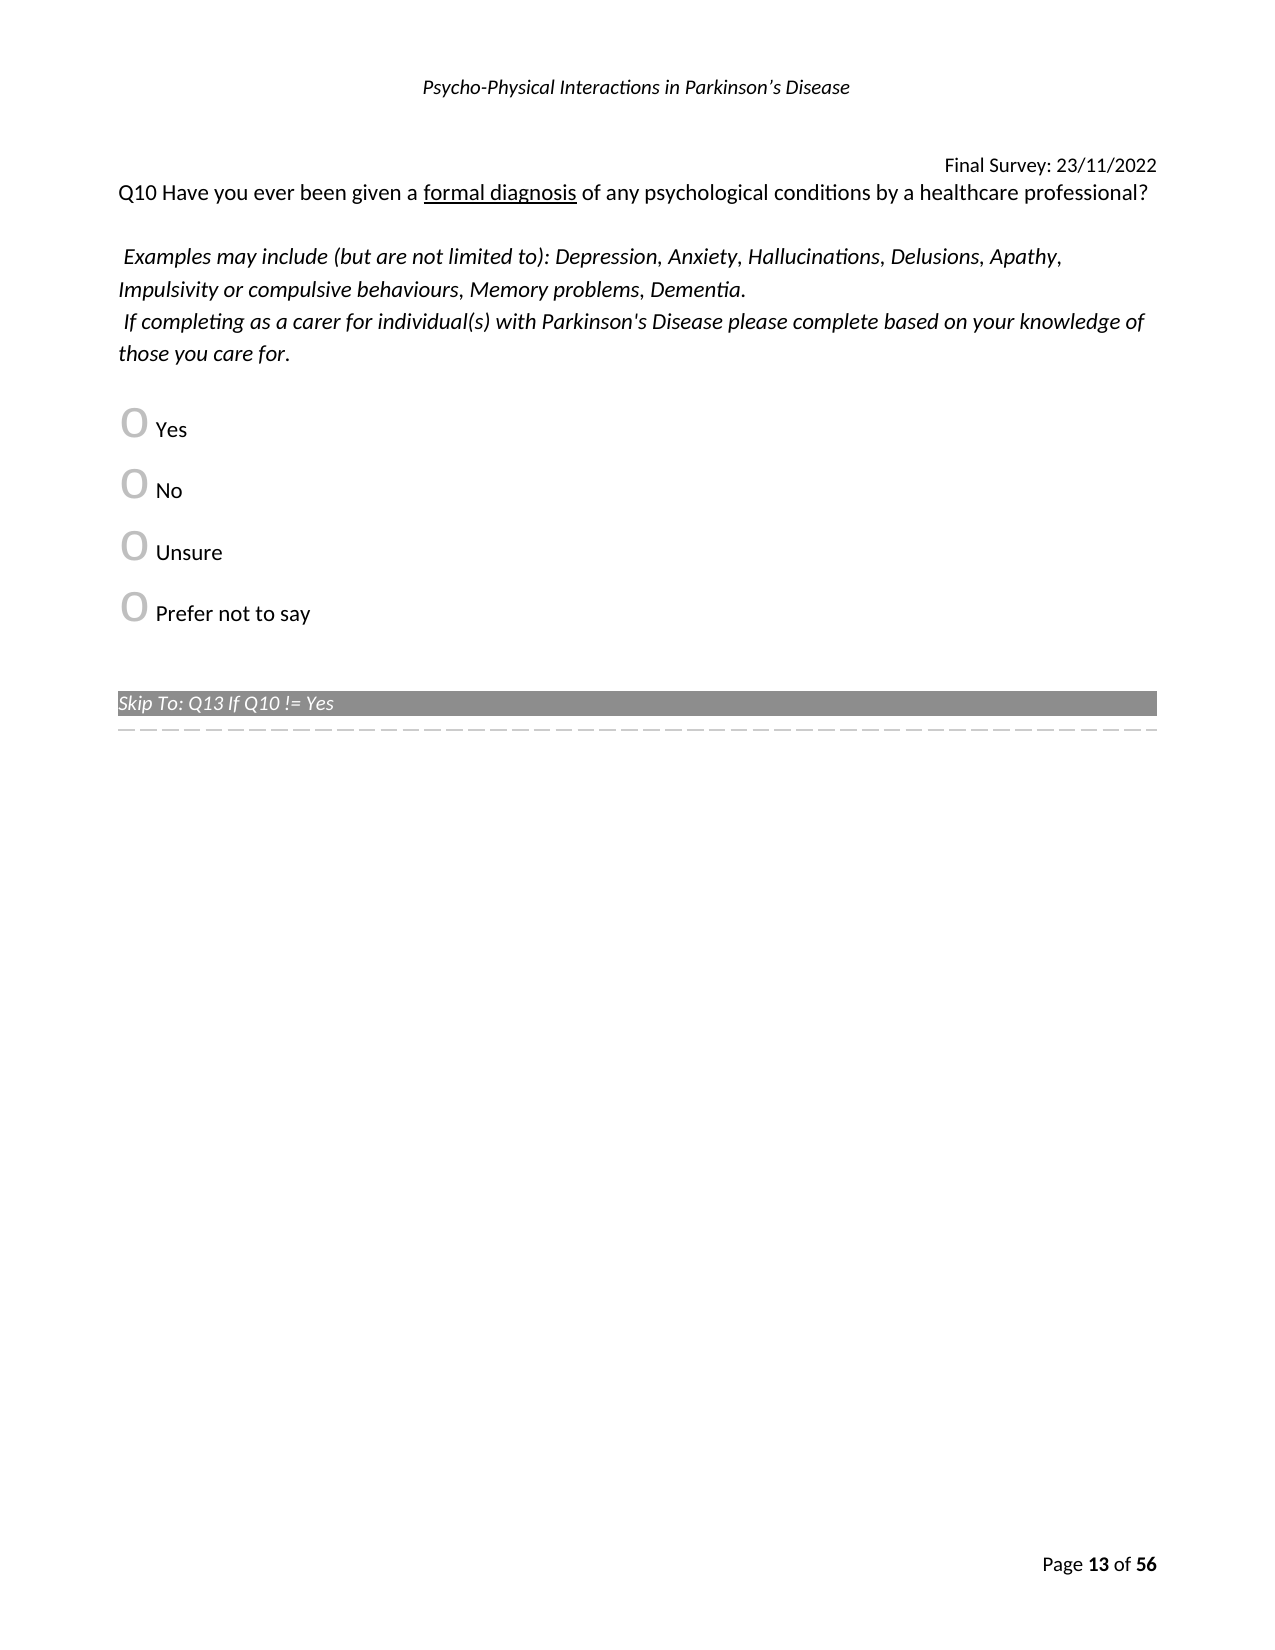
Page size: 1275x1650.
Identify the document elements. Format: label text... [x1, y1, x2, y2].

list Yes [118, 392, 1157, 453]
text Skip To: Q13 If Q10 != Yes [118, 691, 1157, 716]
list Prefer not to say [118, 576, 1157, 637]
text Q10 Have you ever been given a formal diagnosis of any psychological conditions by a healthcare professional? Examples may include (but are not limited to): Depression, Anxiety, Hallucinations, Delusions, Apathy, Impulsivity or compulsive behaviours, Memory problems, Dementia. If completing as a carer for individual(s) with Parkinson's Disease please complete based on your knowledge of those you care for. [118, 178, 1157, 367]
list Unsure [118, 515, 1157, 576]
list No [118, 453, 1157, 515]
